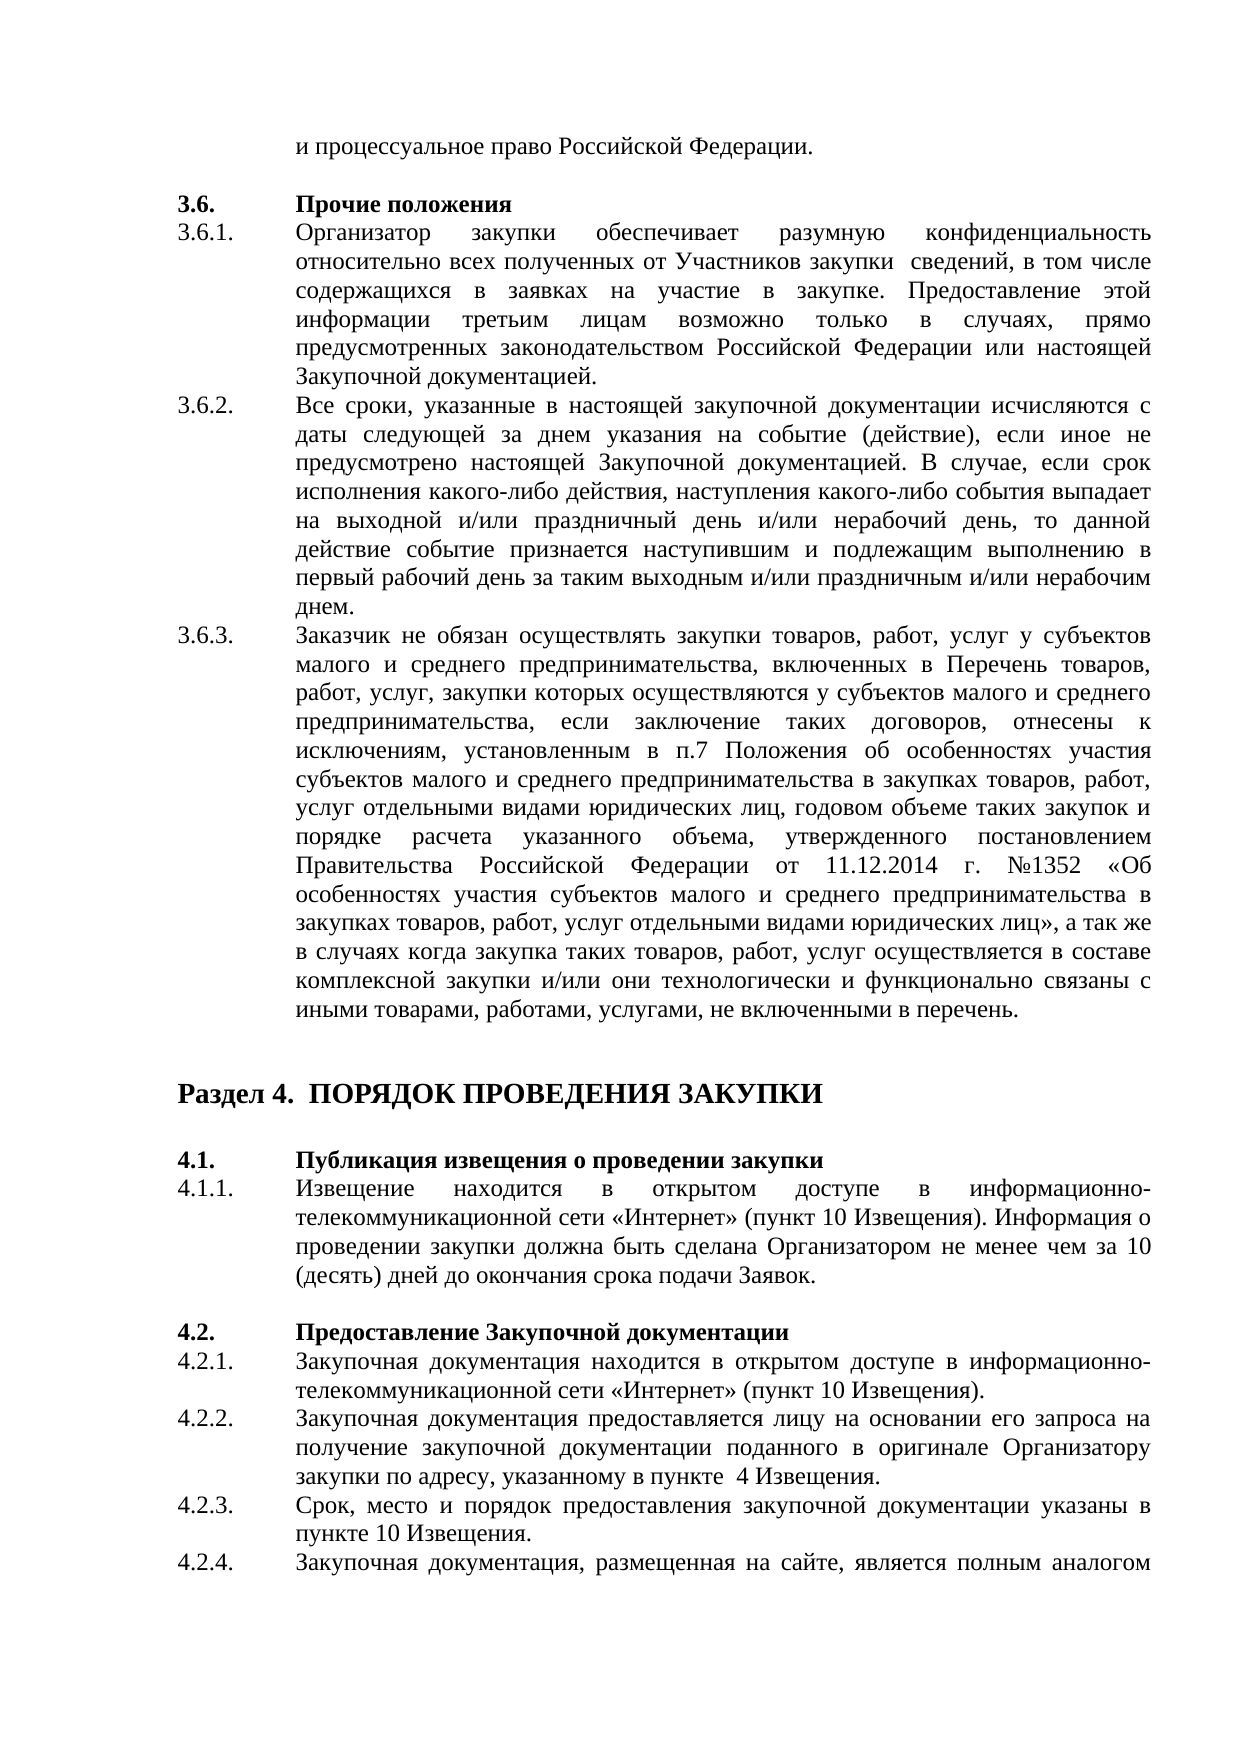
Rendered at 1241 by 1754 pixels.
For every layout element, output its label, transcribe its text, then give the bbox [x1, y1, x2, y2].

list Публикация извещения о проведении закупки [177, 1145, 1152, 1173]
list Заказчик не обязан осуществлять закупки товаров, работ, услуг у субъектов малого и среднего предпринимательства, включенных в Перечень товаров, работ, услуг, закупки которых осуществляются у субъектов малого и среднего предпринимательства, если заключение таких договоров, отнесены к исключениям, установленным в п.7 Положения об особенностях участия субъектов малого и среднего предпринимательства в закупках товаров, работ, услуг отдельными видами юридических лиц, годовом объеме таких закупок и порядке расчета указанного объема, утвержденного постановлением Правительства Российской Федерации от 11.12.2014 г. №1352 «Об особенностях участия субъектов малого и среднего предпринимательства в закупках товаров, работ, услуг отдельными видами юридических лиц», а так же в случаях когда закупка таких товаров, работ, услуг осуществляется в составе комплексной закупки и/или они технологически и функционально связаны с иными товарами, работами, услугами, не включенными в перечень. [177, 620, 1152, 1022]
list Все сроки, указанные в настоящей закупочной документации исчисляются с даты следующей за днем указания на событие (действие), если иное не предусмотрено настоящей Закупочной документацией. В случае, если срок исполнения какого-либо действия, наступления какого-либо события выпадает на выходной и/или праздничный день и/или нерабочий день, то данной действие событие признается наступившим и подлежащим выполнению в первый рабочий день за таким выходным и/или праздничным и/или нерабочим днем. [177, 390, 1152, 620]
subtitle Раздел 4. ПОРЯДОК ПРОВЕДЕНИЯ ЗАКУПКИ [177, 1076, 1152, 1110]
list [177, 131, 1152, 160]
list Закупочная документация предоставляется лицу на основании его запроса на получение закупочной документации поданного в оригинале Организатору закупки по адресу, указанному в пункте 4 Извещения. [177, 1403, 1152, 1490]
list Срок, место и порядок предоставления закупочной документации указаны в пункте 10 Извещения. [177, 1490, 1152, 1547]
list Извещение находится в открытом доступе в информационно-телекоммуникационной сети «Интернет» (пункт 10 Извещения). Информация о проведении закупки должна быть сделана Организатором не менее чем за 10 (десять) дней до окончания срока подачи Заявок. [177, 1173, 1152, 1288]
list Прочие положения [177, 189, 1152, 217]
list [177, 1547, 1152, 1576]
list Закупочная документация находится в открытом доступе в информационно-телекоммуникационной сети «Интернет» (пункт 10 Извещения). [177, 1346, 1152, 1403]
list Предоставление Закупочной документации [177, 1317, 1152, 1346]
list Организатор закупки обеспечивает разумную конфиденциальность относительно всех полученных от Участников закупки сведений, в том числе содержащихся в заявках на участие в закупке. Предоставление этой информации третьим лицам возможно только в случаях, прямо предусмотренных законодательством Российской Федерации или настоящей Закупочной документацией. [177, 217, 1152, 390]
